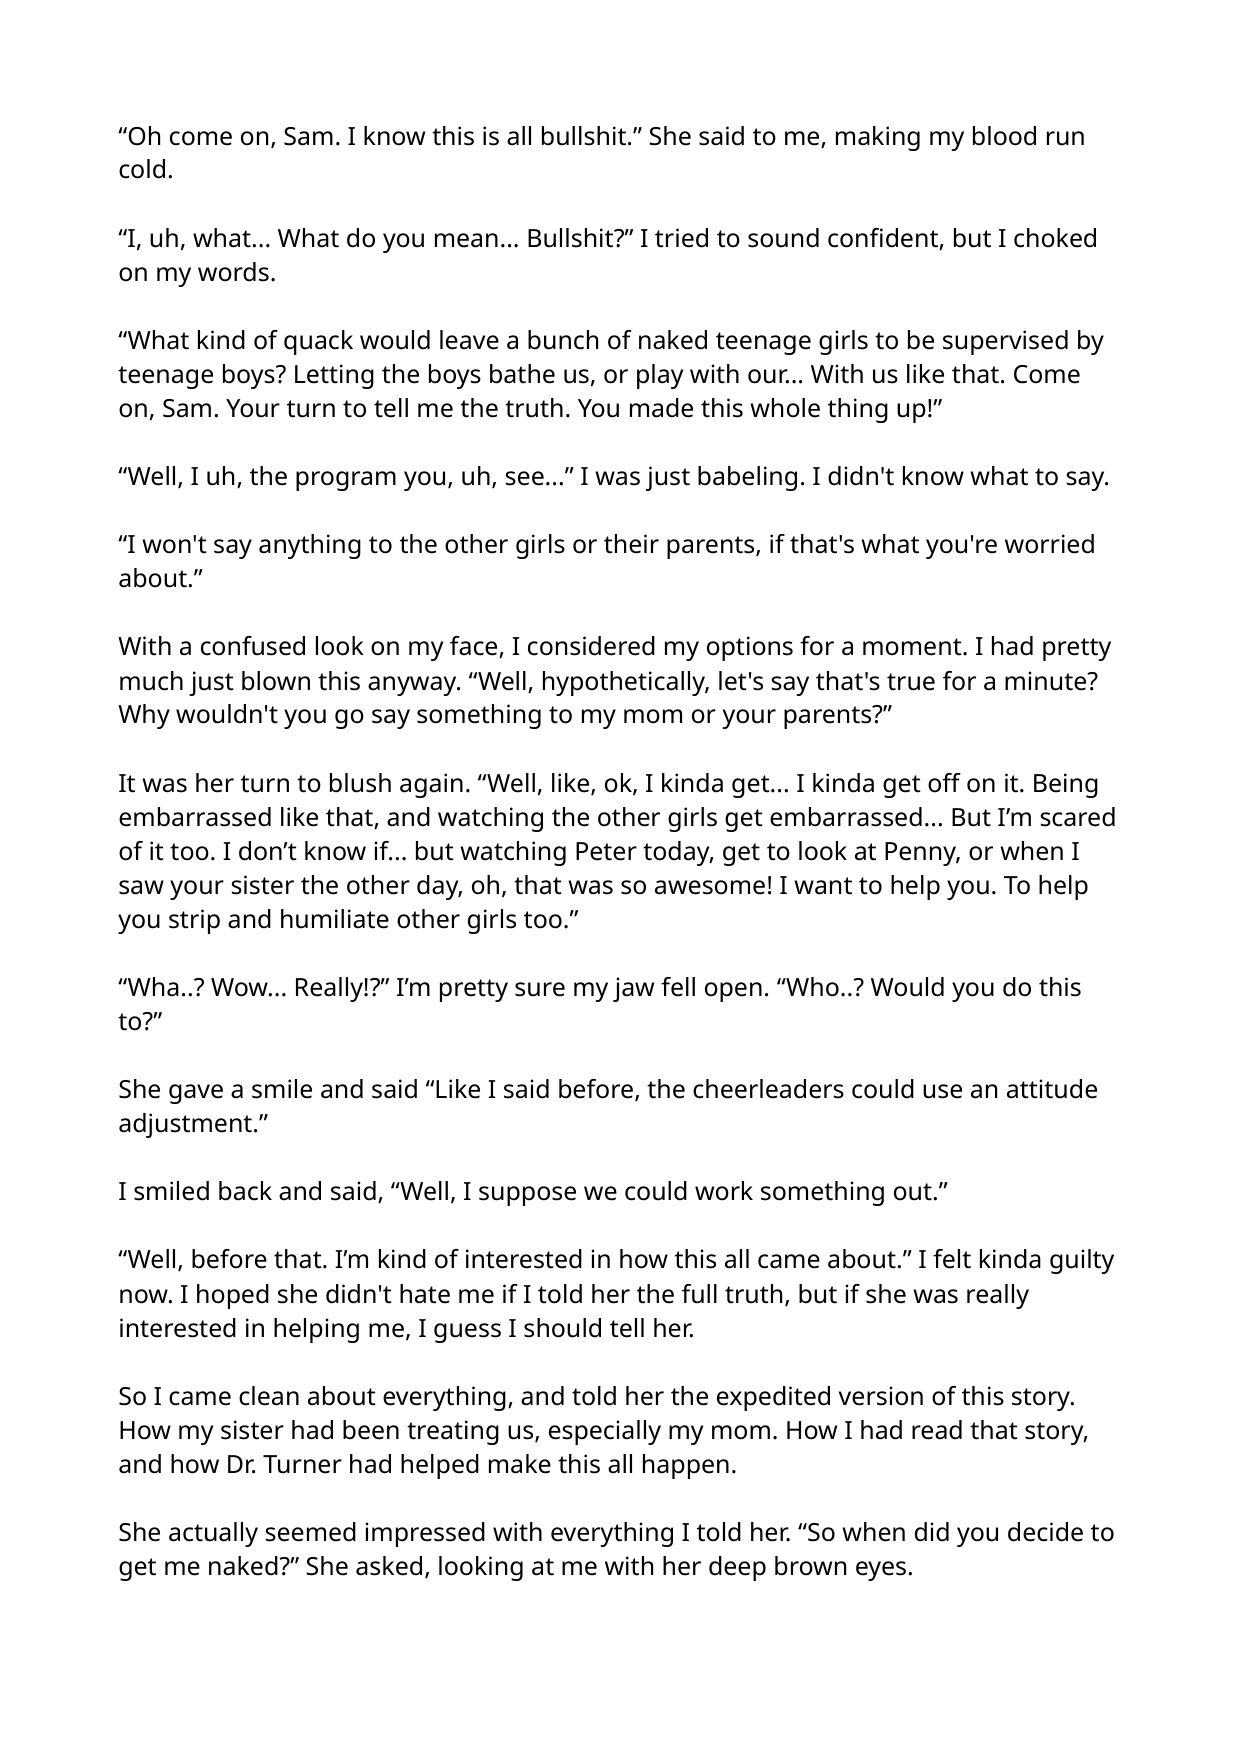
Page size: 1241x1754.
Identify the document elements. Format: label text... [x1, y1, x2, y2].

text “Well, I uh, the program you, uh, see...” I was just babeling. I didn't know what to say. [118, 459, 1122, 493]
text “What kind of quack would leave a bunch of naked teenage girls to be supervised by teenage boys? Letting the boys bathe us, or play with our... With us like that. Come on, Sam. Your turn to tell me the truth. You made this whole thing up!” [118, 322, 1122, 425]
text I smiled back and said, “Well, I suppose we could work something out.” [118, 1174, 1122, 1208]
text “Well, before that. I’m kind of interested in how this all came about.” I felt kinda guilty now. I hoped she didn't hate me if I told her the full truth, but if she was really interested in helping me, I guess I should tell her. [118, 1242, 1122, 1344]
text She actually seemed impressed with everything I told her. “So when did you decide to get me naked?” She asked, looking at me with her deep brown eyes. [118, 1515, 1122, 1583]
text “I won't say anything to the other girls or their parents, if that's what you're worried about.” [118, 527, 1122, 595]
text She gave a smile and said “Like I said before, the cheerleaders could use an attitude adjustment.” [118, 1072, 1122, 1140]
text So I came clean about everything, and told her the expedited version of this story. How my sister had been treating us, especially my mom. How I had read that story, and how Dr. Turner had helped make this all happen. [118, 1378, 1122, 1481]
text With a confused look on my face, I considered my options for a moment. I had pretty much just blown this anyway. “Well, hypothetically, let's say that's true for a minute? Why wouldn't you go say something to my mom or your parents?” [118, 629, 1122, 731]
text “Wha..? Wow... Really!?” I’m pretty sure my jaw fell open. “Who..? Would you do this to?” [118, 970, 1122, 1038]
text “Oh come on, Sam. I know this is all bullshit.” She said to me, making my blood run cold. [118, 118, 1122, 186]
text “I, uh, what... What do you mean... Bullshit?” I tried to sound confident, but I choked on my words. [118, 220, 1122, 288]
text It was her turn to blush again. “Well, like, ok, I kinda get... I kinda get off on it. Being embarrassed like that, and watching the other girls get embarrassed... But I’m scared of it too. I don’t know if... but watching Peter today, get to look at Penny, or when I saw your sister the other day, oh, that was so awesome! I want to help you. To help you strip and humiliate other girls too.” [118, 765, 1122, 936]
